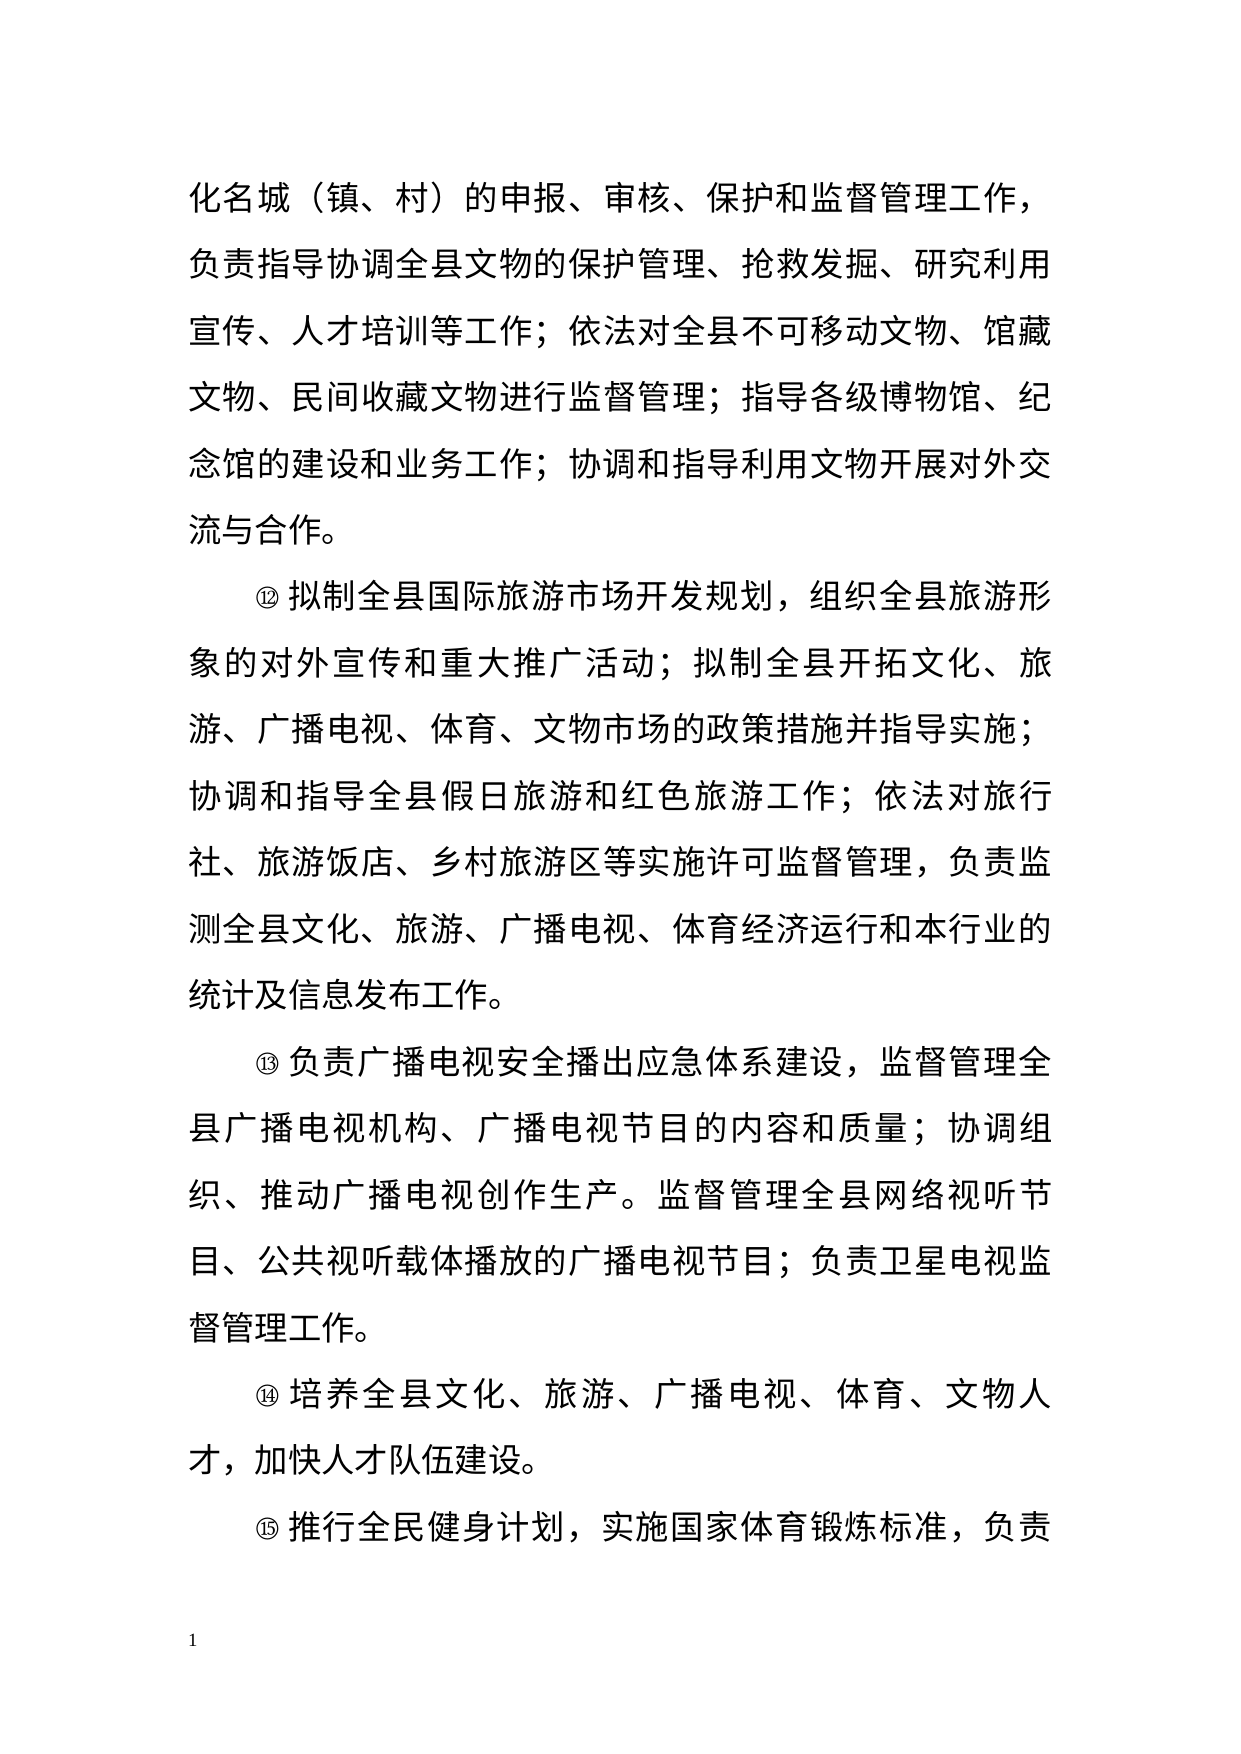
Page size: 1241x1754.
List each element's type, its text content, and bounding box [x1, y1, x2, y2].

text ⑬负责广播电视安全播出应急体系建设，监督管理全县广播电视机构、广播电视节目的内容和质量；协调组织、推动广播电视创作生产。监督管理全县网络视听节目、公共视听载体播放的广播电视节目；负责卫星电视监督管理工作。 [188, 1026, 1052, 1359]
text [188, 1492, 1052, 1558]
text ⑫拟制全县国际旅游市场开发规划，组织全县旅游形象的对外宣传和重大推广活动；拟制全县开拓文化、旅游、广播电视、体育、文物市场的政策措施并指导实施；协调和指导全县假日旅游和红色旅游工作；依法对旅行社、旅游饭店、乡村旅游区等实施许可监督管理，负责监测全县文化、旅游、广播电视、体育经济运行和本行业的统计及信息发布工作。 [188, 561, 1052, 1026]
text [188, 162, 1052, 561]
text ⑭培养全县文化、旅游、广播电视、体育、文物人才，加快人才队伍建设。 [188, 1359, 1052, 1492]
